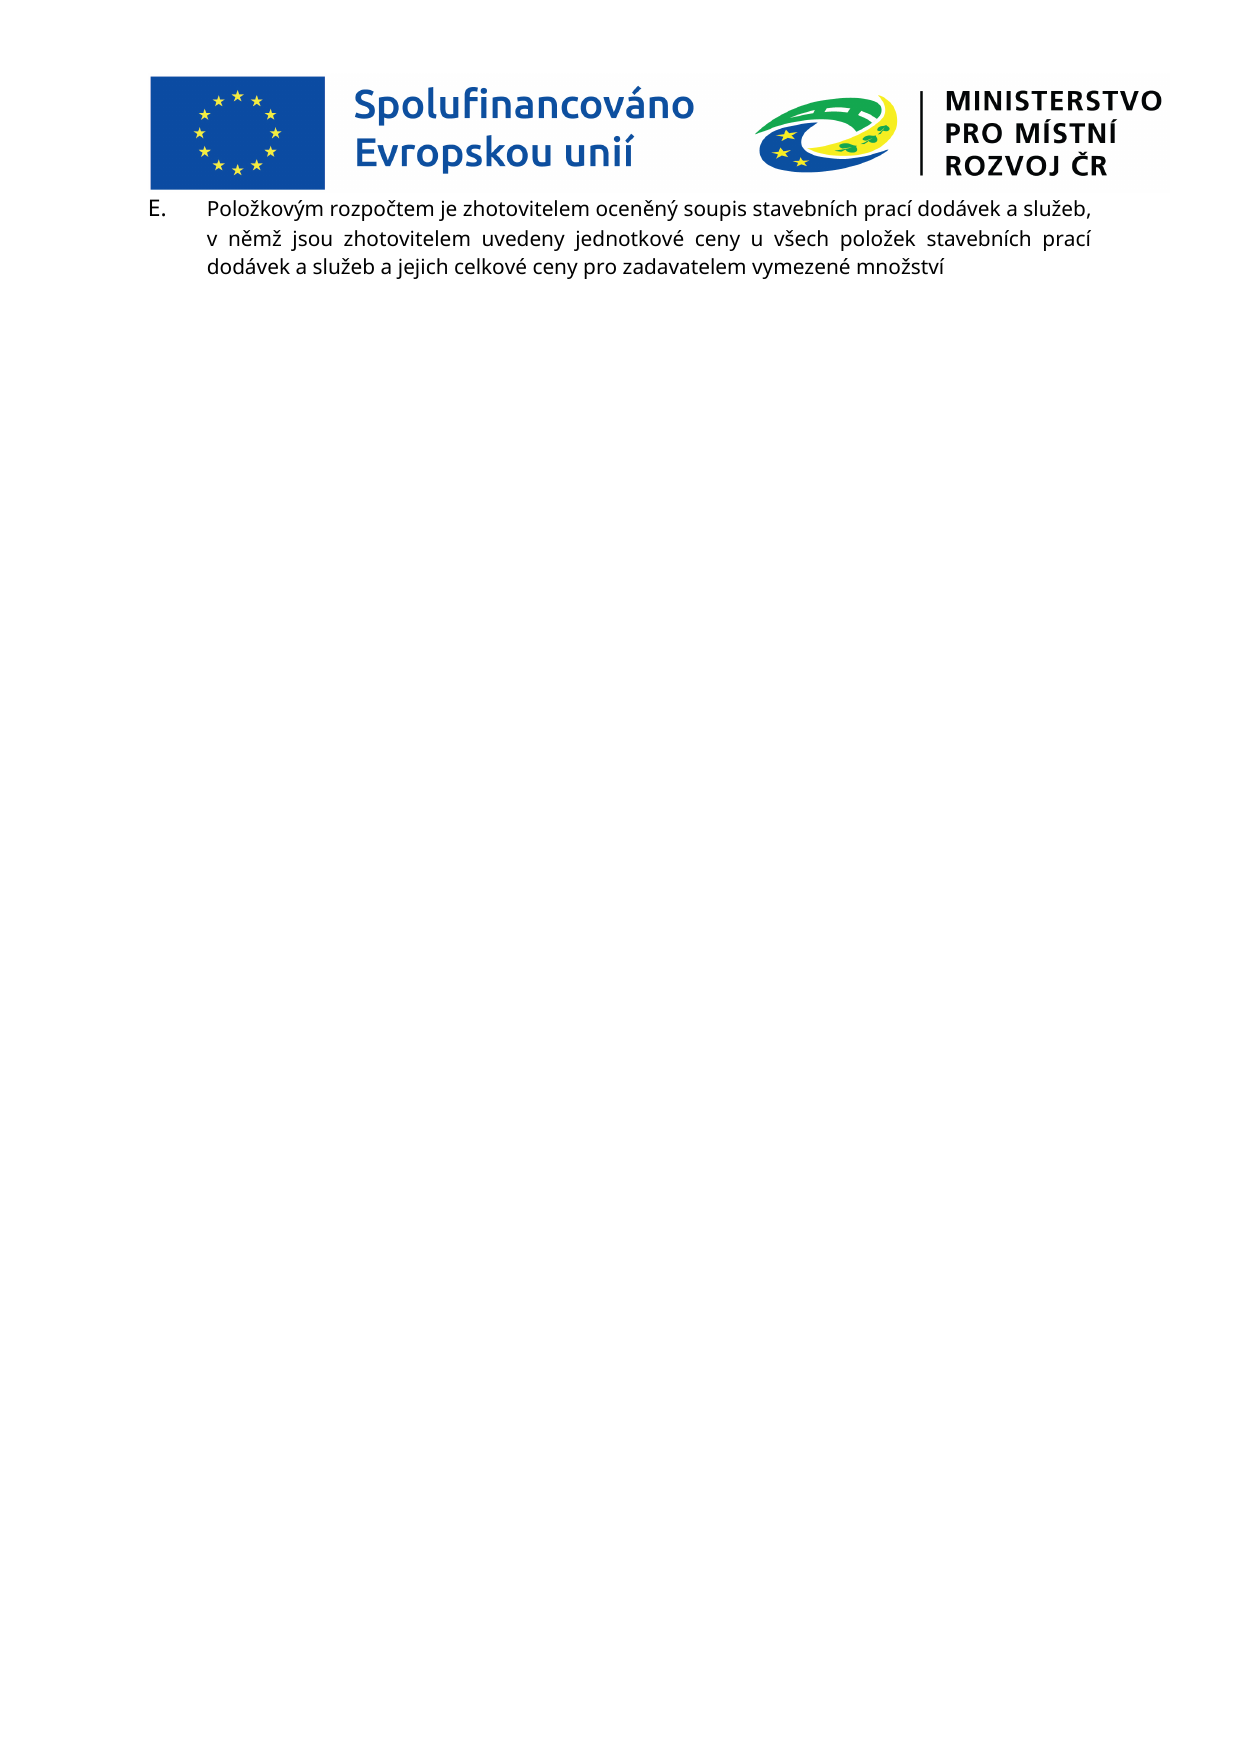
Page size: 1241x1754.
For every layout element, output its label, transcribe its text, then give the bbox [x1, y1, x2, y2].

picture [147, 73, 1170, 193]
list Položkovým rozpočtem je zhotovitelem oceněný soupis stavebních prací dodávek a služeb, v němž jsou zhotovitelem uvedeny jednotkové ceny u všech položek stavebních prací dodávek a služeb a jejich celkové ceny pro zadavatelem vymezené množství [148, 193, 1093, 281]
